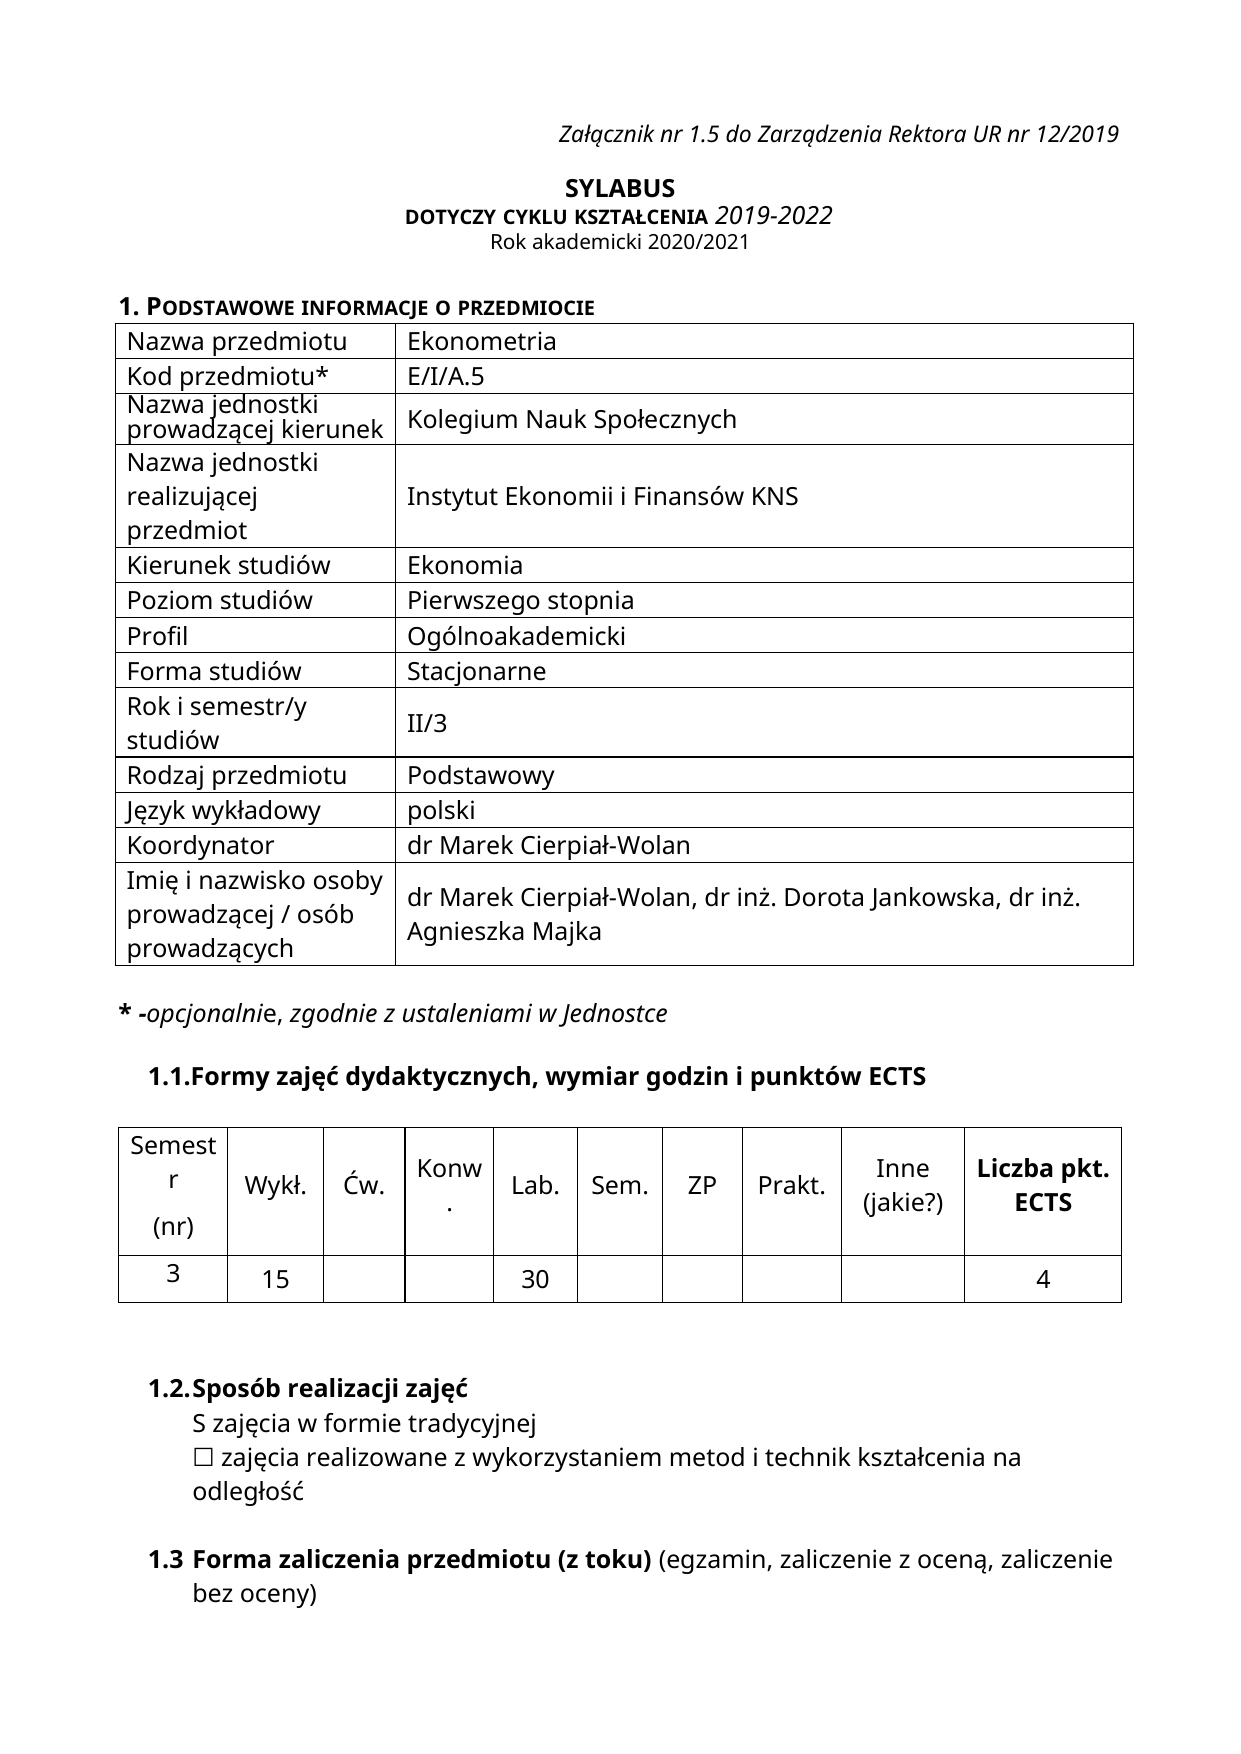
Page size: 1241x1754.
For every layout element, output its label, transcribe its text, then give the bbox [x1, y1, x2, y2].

table_cell [663, 1256, 742, 1302]
table_header Konw. [406, 1128, 493, 1255]
table_cell II/3 [396, 688, 1133, 756]
table_header Semestr (nr) [119, 1128, 227, 1255]
table_header Inne (jakie?) [842, 1128, 964, 1255]
table_cell Profil [116, 618, 395, 652]
table_cell Rok i semestr/y studiów [116, 688, 395, 756]
table_cell Nazwa jednostki prowadzącej kierunek [116, 394, 395, 444]
table_header Ćw. [324, 1128, 404, 1255]
table_header Sem. [578, 1128, 662, 1255]
table_cell E/I/A.5 [396, 359, 1133, 393]
table_cell dr Marek Cierpiał-Wolan, dr inż. Dorota Jankowska, dr inż. Agnieszka Majka [396, 863, 1133, 965]
text 1.2. Sposób realizacji zajęć [148, 1371, 1122, 1405]
text 1.1.Formy zajęć dydaktycznych, wymiar godzin i punktów ECTS [148, 1058, 1122, 1092]
table_cell [406, 1256, 493, 1302]
text S zajęcia w formie tradycyjnej [192, 1405, 1122, 1439]
text Rok akademicki 2020/2021 [118, 229, 1122, 254]
table_cell 4 [965, 1256, 1121, 1302]
table_header Prakt. [743, 1128, 841, 1255]
table_cell [743, 1256, 841, 1302]
text ☐ zajęcia realizowane z wykorzystaniem metod i technik kształcenia na odległość [192, 1439, 1122, 1507]
table_cell Poziom studiów [116, 583, 395, 617]
table_cell [842, 1256, 964, 1302]
table_cell polski [396, 793, 1133, 827]
text Załącznik nr 1.5 do Zarządzenia Rektora UR nr 12/2019 [118, 118, 1122, 149]
table_cell dr Marek Cierpiał-Wolan [396, 828, 1133, 862]
table_cell Nazwa jednostki realizującej przedmiot [116, 445, 395, 547]
table_cell Ogólnoakademicki [396, 618, 1133, 652]
table_header Liczba pkt. ECTS [965, 1128, 1121, 1255]
table_cell Podstawowy [396, 758, 1133, 792]
table_cell Pierwszego stopnia [396, 583, 1133, 617]
text 1. Podstawowe informacje o przedmiocie [118, 288, 1122, 322]
table_cell Kolegium Nauk Społecznych [396, 394, 1133, 444]
text * -opcjonalnie, zgodnie z ustaleniami w Jednostce [118, 995, 1122, 1029]
table_cell Imię i nazwisko osoby prowadzącej / osób prowadzących [116, 863, 395, 965]
table_cell Kod przedmiotu* [116, 359, 395, 393]
text SYLABUS [118, 170, 1122, 204]
text dotyczy cyklu kształcenia 2019-2022 [118, 204, 1122, 229]
text 1.3 Forma zaliczenia przedmiotu (z toku) (egzamin, zaliczenie z oceną, zaliczenie bez oceny) [148, 1541, 1122, 1609]
table_cell Forma studiów [116, 653, 395, 687]
table_cell Koordynator [116, 828, 395, 862]
table_cell Kierunek studiów [116, 548, 395, 582]
table_cell 15 [228, 1256, 323, 1302]
table_cell 30 [494, 1256, 577, 1302]
table_cell Instytut Ekonomii i Finansów KNS [396, 445, 1133, 547]
table_header Ekonometria [396, 324, 1133, 357]
table_cell Rodzaj przedmiotu [116, 758, 395, 792]
table_cell [578, 1256, 662, 1302]
table_cell Stacjonarne [396, 653, 1133, 687]
table_cell [324, 1256, 404, 1302]
table_cell 3 [119, 1256, 227, 1302]
table_header ZP [663, 1128, 742, 1255]
table_header Lab. [494, 1128, 577, 1255]
table_header Nazwa przedmiotu [116, 324, 395, 357]
table_cell Język wykładowy [116, 793, 395, 827]
table_cell Ekonomia [396, 548, 1133, 582]
table_header Wykł. [228, 1128, 323, 1255]
